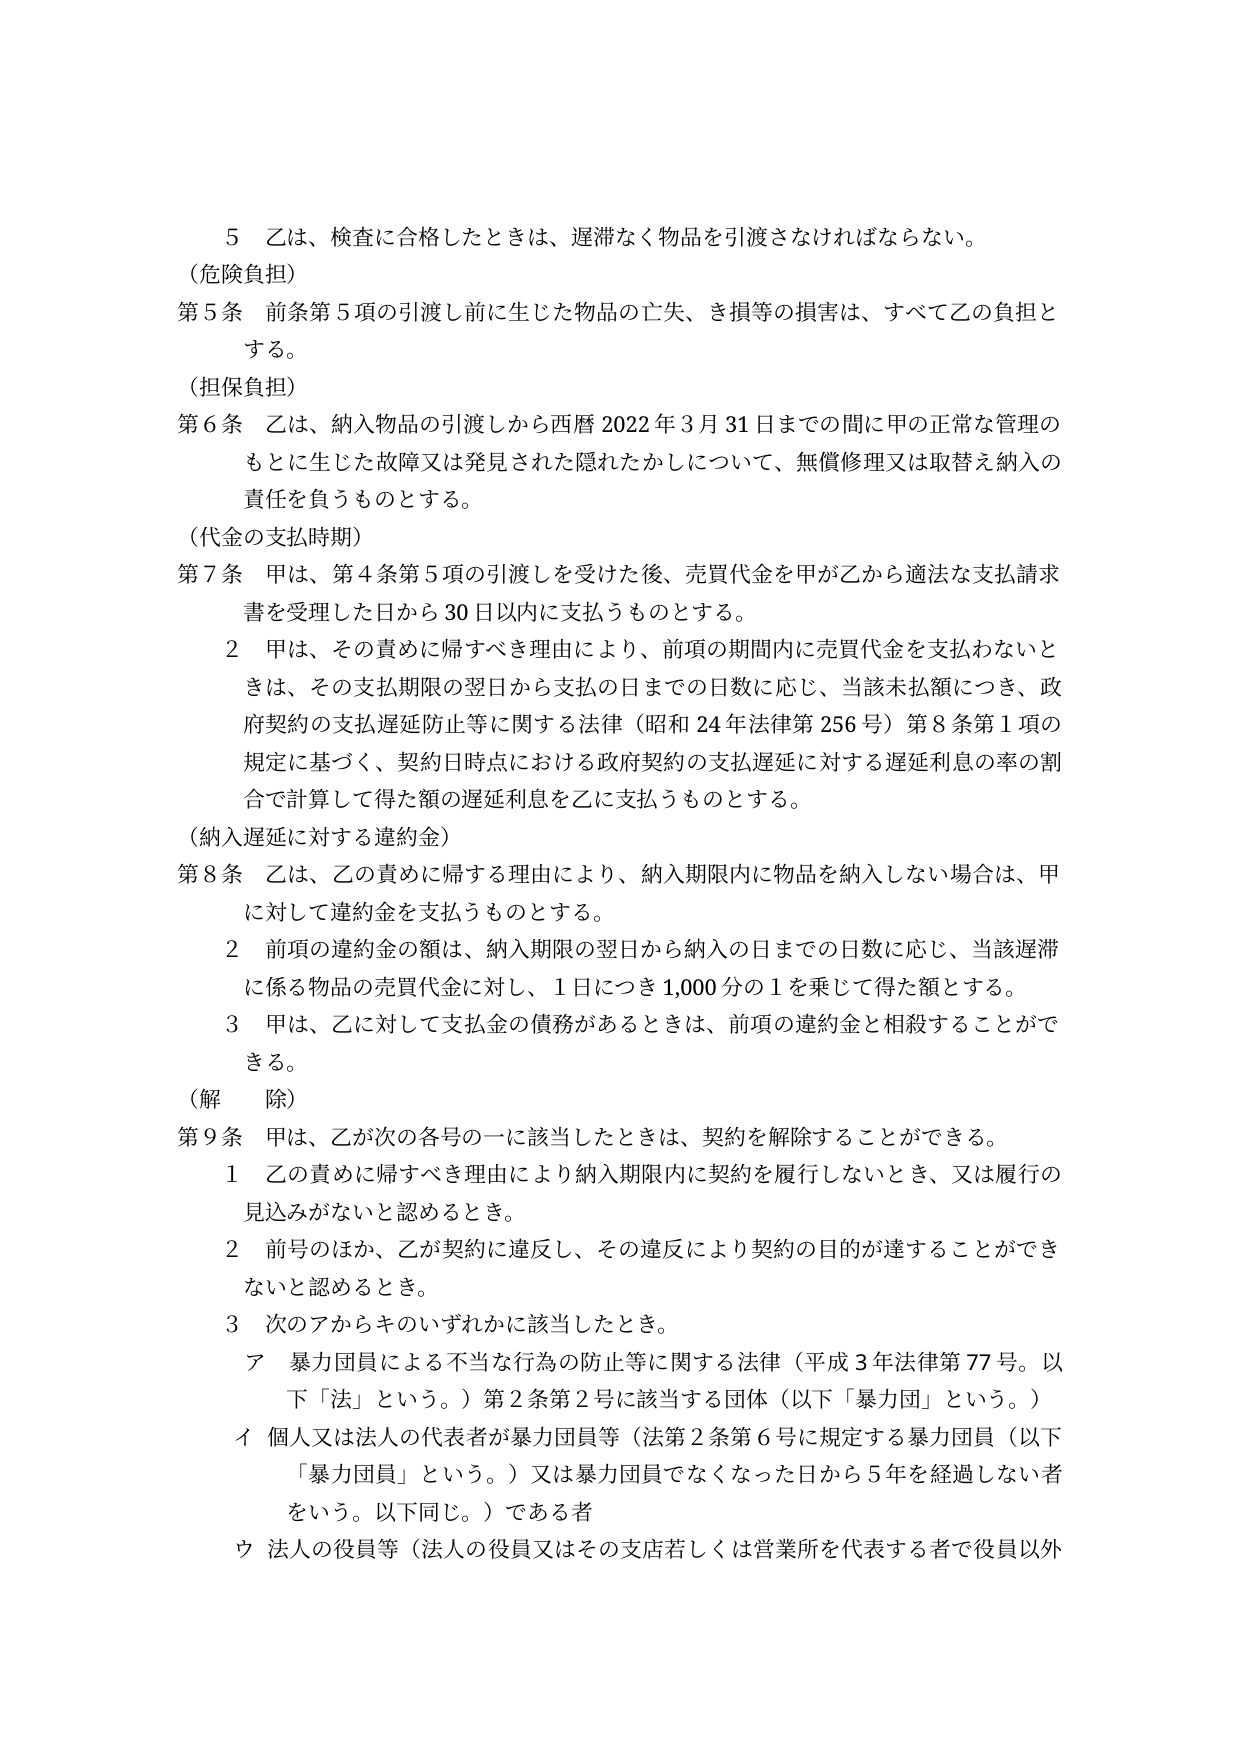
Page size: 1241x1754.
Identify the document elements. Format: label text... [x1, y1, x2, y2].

text ３ 次のアからキのいずれかに該当したとき。 [221, 1304, 1063, 1342]
text （担保負担） [177, 367, 1063, 404]
text （納入遅延に対する違約金） [177, 817, 1063, 854]
text １ 乙の責めに帰すべき理由により納入期限内に契約を履行しないとき、又は履行の見込みがないと認めるとき。 [221, 1154, 1063, 1229]
text ２ 甲は、その責めに帰すべき理由により、前項の期間内に売買代金を支払わないときは、その支払期限の翌日から支払の日までの日数に応じ、当該未払額につき、政府契約の支払遅延防止等に関する法律（昭和24年法律第256号）第８条第１項の規定に基づく、契約日時点における政府契約の支払遅延に対する遅延利息の率の割合で計算して得た額の遅延利息を乙に支払うものとする。 [221, 629, 1063, 817]
text ２ 前号のほか、乙が契約に違反し、その違反により契約の目的が達することができないと認めるとき。 [221, 1229, 1063, 1304]
text （解 除） [177, 1079, 1063, 1117]
text イ 個人又は法人の代表者が暴力団員等（法第２条第６号に規定する暴力団員（以下「暴力団員」という。）又は暴力団員でなくなった日から５年を経過しない者をいう。以下同じ。）である者 [177, 1417, 1063, 1529]
text （危険負担） [177, 254, 1063, 292]
text 第７条 甲は、第４条第５項の引渡しを受けた後、売買代金を甲が乙から適法な支払請求書を受理した日から30日以内に支払うものとする。 [177, 554, 1063, 629]
text 第６条 乙は、納入物品の引渡しから西暦2022年３月31日までの間に甲の正常な管理のもとに生じた故障又は発見された隠れたかしについて、無償修理又は取替え納入の責任を負うものとする。 [177, 404, 1063, 517]
text ２ 前項の違約金の額は、納入期限の翌日から納入の日までの日数に応じ、当該遅滞に係る物品の売買代金に対し、１日につき1,000分の１を乗じて得た額とする。 [221, 929, 1063, 1004]
text 第８条 乙は、乙の責めに帰する理由により、納入期限内に物品を納入しない場合は、甲に対して違約金を支払うものとする。 [177, 854, 1063, 929]
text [177, 1529, 1063, 1567]
text ３ 甲は、乙に対して支払金の債務があるときは、前項の違約金と相殺することができる。 [221, 1004, 1063, 1079]
text ５ 乙は、検査に合格したときは、遅滞なく物品を引渡さなければならない。 [177, 217, 1063, 254]
text 第９条 甲は、乙が次の各号の一に該当したときは、契約を解除することができる。 [177, 1117, 1063, 1154]
text 第５条 前条第５項の引渡し前に生じた物品の亡失、き損等の損害は、すべて乙の負担とする。 [177, 292, 1063, 367]
text ア 暴力団員による不当な行為の防止等に関する法律（平成3年法律第77号。以下「法」という。）第２条第２号に該当する団体（以下「暴力団」という。） [177, 1342, 1063, 1417]
text （代金の支払時期） [177, 517, 1063, 554]
